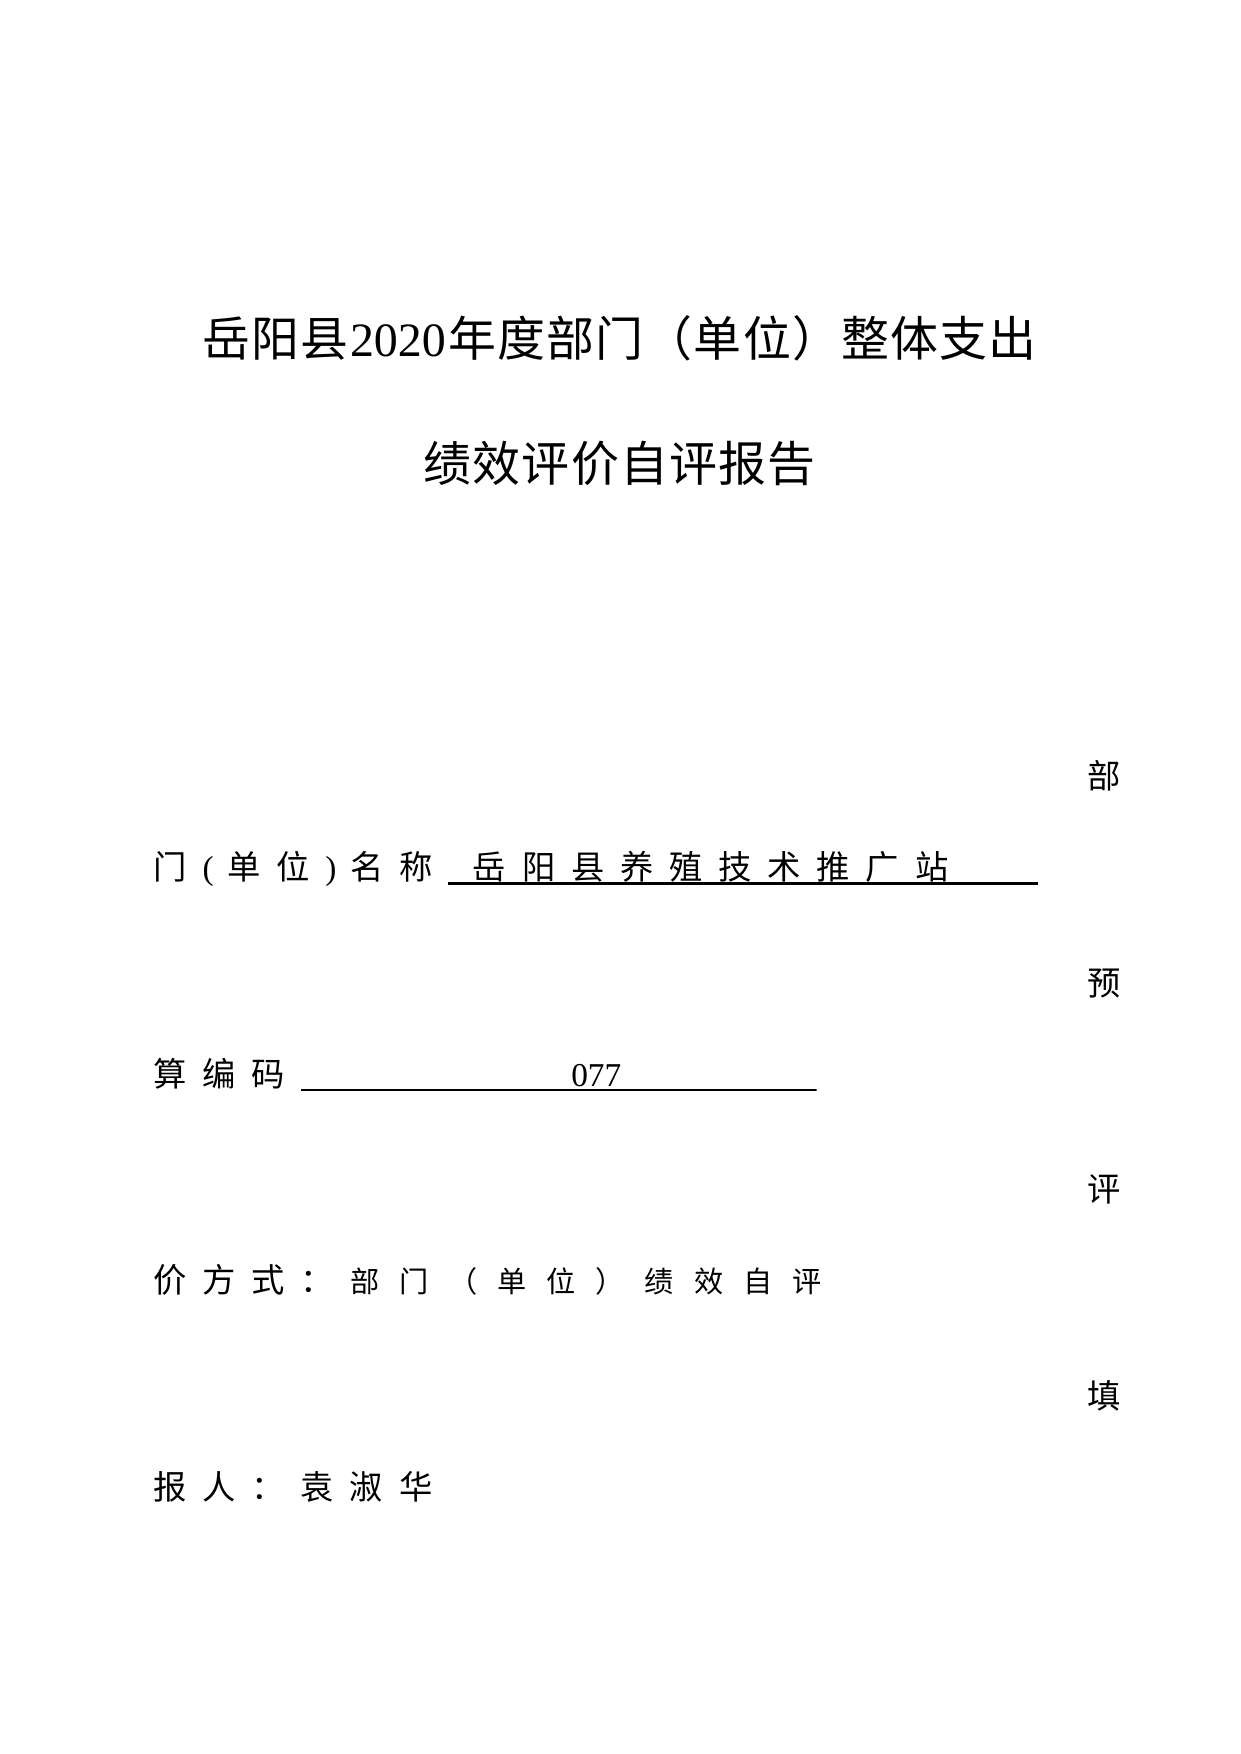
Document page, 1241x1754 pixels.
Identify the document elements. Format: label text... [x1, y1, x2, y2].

text 绩效评价自评报告 [153, 398, 1087, 523]
text 评价方式：部门（单位）绩效自评 [153, 1156, 1087, 1309]
text 填报人：袁淑华 [153, 1362, 1087, 1516]
text 部门(单位)名称 岳阳县养殖技术推广站 [153, 743, 1087, 896]
text 岳阳县2020年度部门（单位）整体支出 [153, 272, 1087, 398]
text 预算编码 077 [153, 949, 1087, 1103]
